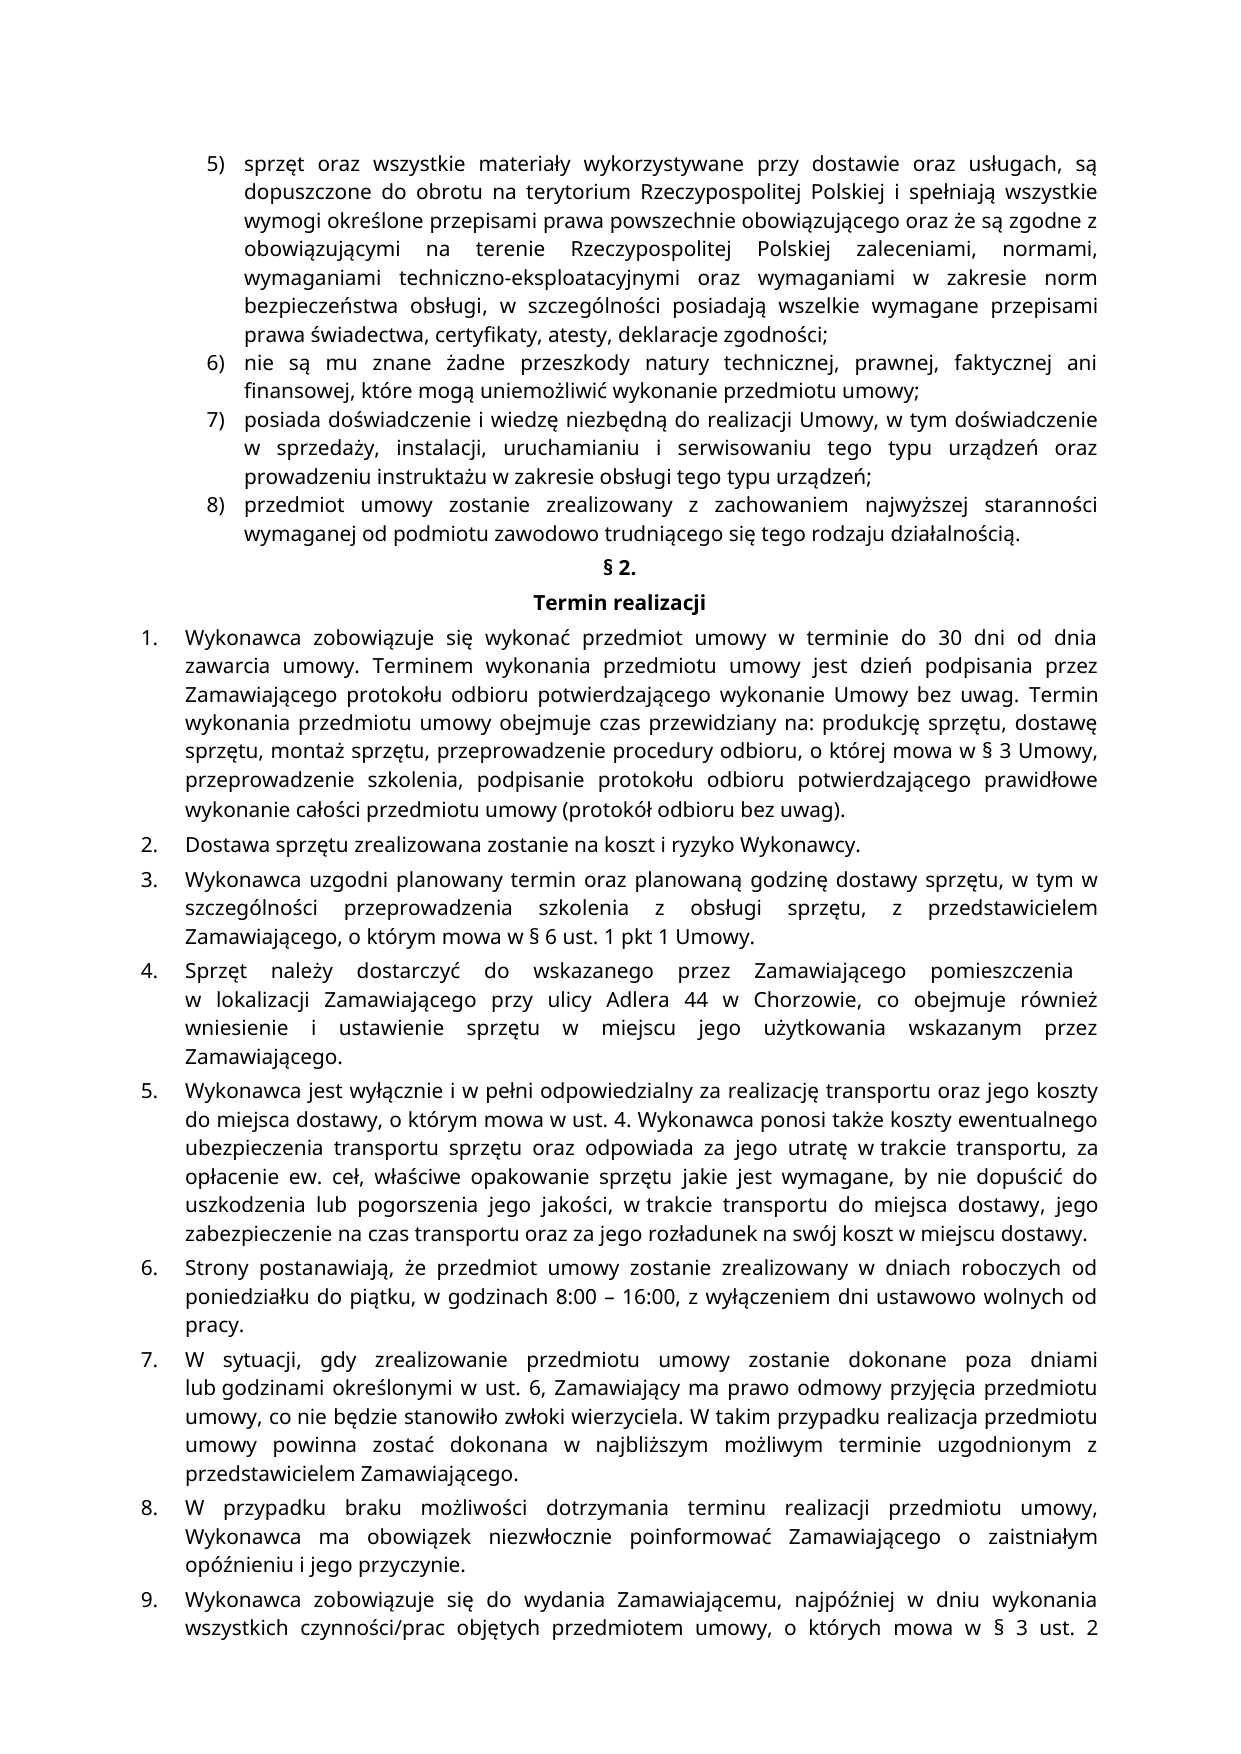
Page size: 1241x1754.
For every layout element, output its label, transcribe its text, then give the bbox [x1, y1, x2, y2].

list Wykonawca uzgodni planowany termin oraz planowaną godzinę dostawy sprzętu, w tym w szczególności przeprowadzenia szkolenia z obsługi sprzętu, z przedstawicielem Zamawiającego, o którym mowa w § 6 ust. 1 pkt 1 Umowy. [141, 865, 1099, 950]
list sprzęt oraz wszystkie materiały wykorzystywane przy dostawie oraz usługach, są dopuszczone do obrotu na terytorium Rzeczypospolitej Polskiej i spełniają wszystkie wymogi określone przepisami prawa powszechnie obowiązującego oraz że są zgodne z obowiązującymi na terenie Rzeczypospolitej Polskiej zaleceniami, normami, wymaganiami techniczno-eksploatacyjnymi oraz wymaganiami w zakresie norm bezpieczeństwa obsługi, w szczególności posiadają wszelkie wymagane przepisami prawa świadectwa, certyfikaty, atesty, deklaracje zgodności; [206, 149, 1099, 348]
list Dostawa sprzętu zrealizowana zostanie na koszt i ryzyko Wykonawcy. [141, 830, 1099, 859]
list W przypadku braku możliwości dotrzymania terminu realizacji przedmiotu umowy, Wykonawca ma obowiązek niezwłocznie poinformować Zamawiającego o zaistniałym opóźnieniu i jego przyczynie. [141, 1493, 1099, 1579]
list W sytuacji, gdy zrealizowanie przedmiotu umowy zostanie dokonane poza dniami lub godzinami określonymi w ust. 6, Zamawiający ma prawo odmowy przyjęcia przedmiotu umowy, co nie będzie stanowiło zwłoki wierzyciela. W takim przypadku realizacja przedmiotu umowy powinna zostać dokonana w najbliższym możliwym terminie uzgodnionym z przedstawicielem Zamawiającego. [141, 1345, 1099, 1487]
list Wykonawca zobowiązuje się wykonać przedmiot umowy w terminie do 30 dni od dnia zawarcia umowy. Terminem wykonania przedmiotu umowy jest dzień podpisania przez Zamawiającego protokołu odbioru potwierdzającego wykonanie Umowy bez uwag. Termin wykonania przedmiotu umowy obejmuje czas przewidziany na: produkcję sprzętu, dostawę sprzętu, montaż sprzętu, przeprowadzenie procedury odbioru, o której mowa w § 3 Umowy, przeprowadzenie szkolenia, podpisanie protokołu odbioru potwierdzającego prawidłowe wykonanie całości przedmiotu umowy (protokół odbioru bez uwag). [141, 623, 1099, 824]
text Termin realizacji [141, 588, 1099, 617]
list posiada doświadczenie i wiedzę niezbędną do realizacji Umowy, w tym doświadczenie w sprzedaży, instalacji, uruchamianiu i serwisowaniu tego typu urządzeń oraz prowadzeniu instruktażu w zakresie obsługi tego typu urządzeń; [206, 405, 1099, 490]
list Strony postanawiają, że przedmiot umowy zostanie zrealizowany w dniach roboczych od poniedziałku do piątku, w godzinach 8:00 – 16:00, z wyłączeniem dni ustawowo wolnych od pracy. [141, 1253, 1099, 1339]
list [141, 1585, 1099, 1642]
list Wykonawca jest wyłącznie i w pełni odpowiedzialny za realizację transportu oraz jego koszty do miejsca dostawy, o którym mowa w ust. 4. Wykonawca ponosi także koszty ewentualnego ubezpieczenia transportu sprzętu oraz odpowiada za jego utratę w trakcie transportu, za opłacenie ew. ceł, właściwe opakowanie sprzętu jakie jest wymagane, by nie dopuścić do uszkodzenia lub pogorszenia jego jakości, w trakcie transportu do miejsca dostawy, jego zabezpieczenie na czas transportu oraz za jego rozładunek na swój koszt w miejscu dostawy. [141, 1076, 1099, 1247]
list nie są mu znane żadne przeszkody natury technicznej, prawnej, faktycznej ani finansowej, które mogą uniemożliwić wykonanie przedmiotu umowy; [206, 348, 1099, 405]
list Sprzęt należy dostarczyć do wskazanego przez Zamawiającego pomieszczenia w lokalizacji Zamawiającego przy ulicy Adlera 44 w Chorzowie, co obejmuje również wniesienie i ustawienie sprzętu w miejscu jego użytkowania wskazanym przez Zamawiającego. [141, 956, 1099, 1070]
text § 2. [141, 553, 1099, 582]
list przedmiot umowy zostanie zrealizowany z zachowaniem najwyższej staranności wymaganej od podmiotu zawodowo trudniącego się tego rodzaju działalnością. [206, 490, 1099, 547]
